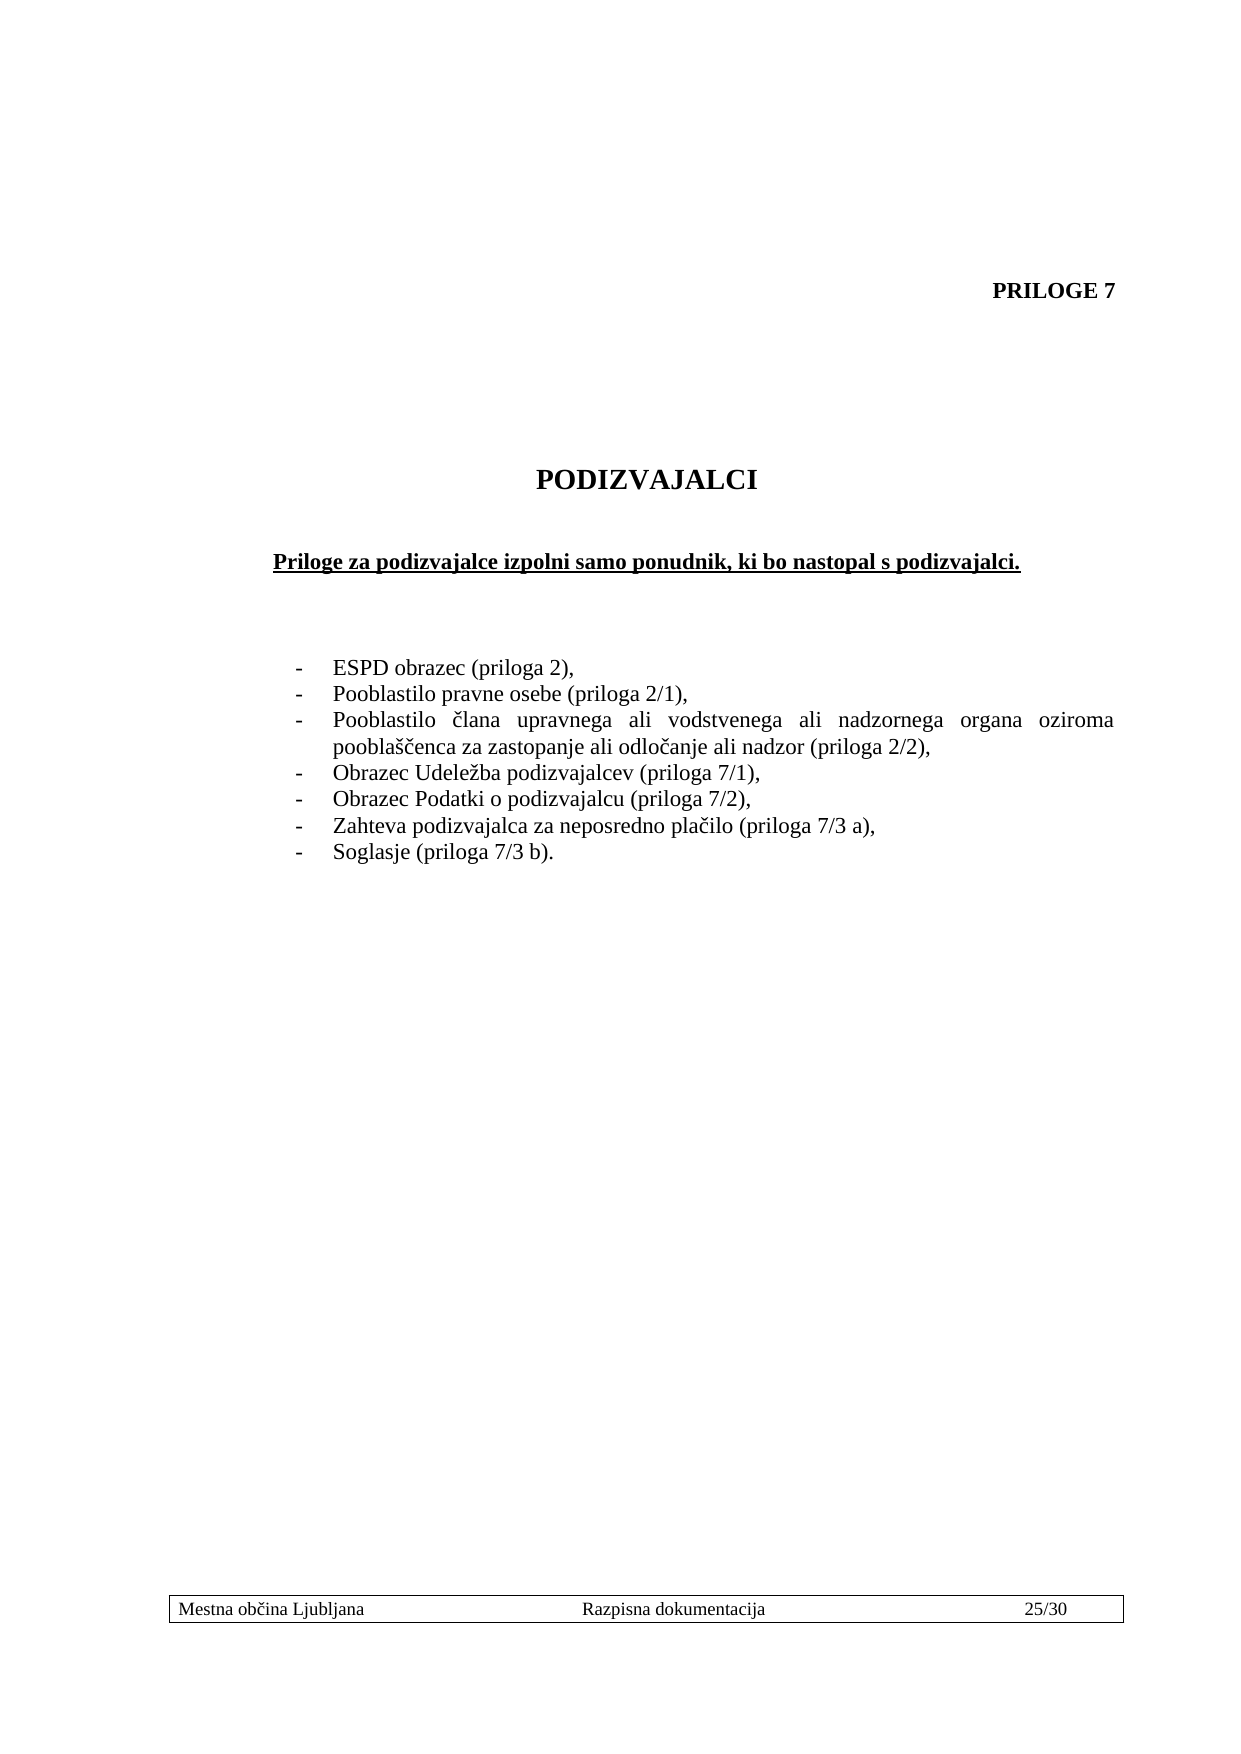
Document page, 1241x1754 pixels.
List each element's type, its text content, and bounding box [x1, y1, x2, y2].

list Pooblastilo pravne osebe (priloga 2/1), [295, 680, 1115, 706]
list Zahteva podizvajalca za neposredno plačilo (priloga 7/3 a), [295, 812, 1115, 838]
text PRILOGE 7 [66, 278, 1115, 304]
list ESPD obrazec (priloga 2), [295, 654, 1115, 680]
list Obrazec Podatki o podizvajalcu (priloga 7/2), [295, 786, 1115, 812]
text Priloge za podizvajalce izpolni samo ponudnik, ki bo nastopal s podizvajalci. [178, 548, 1115, 575]
list Pooblastilo člana upravnega ali vodstvenega ali nadzornega organa oziroma pooblaščenca za zastopanje ali odločanje ali nadzor (priloga 2/2), [295, 706, 1115, 759]
text PODIZVAJALCI [178, 462, 1115, 496]
list Soglasje (priloga 7/3 b). [295, 838, 1115, 864]
list Obrazec Udeležba podizvajalcev (priloga 7/1), [295, 759, 1115, 786]
